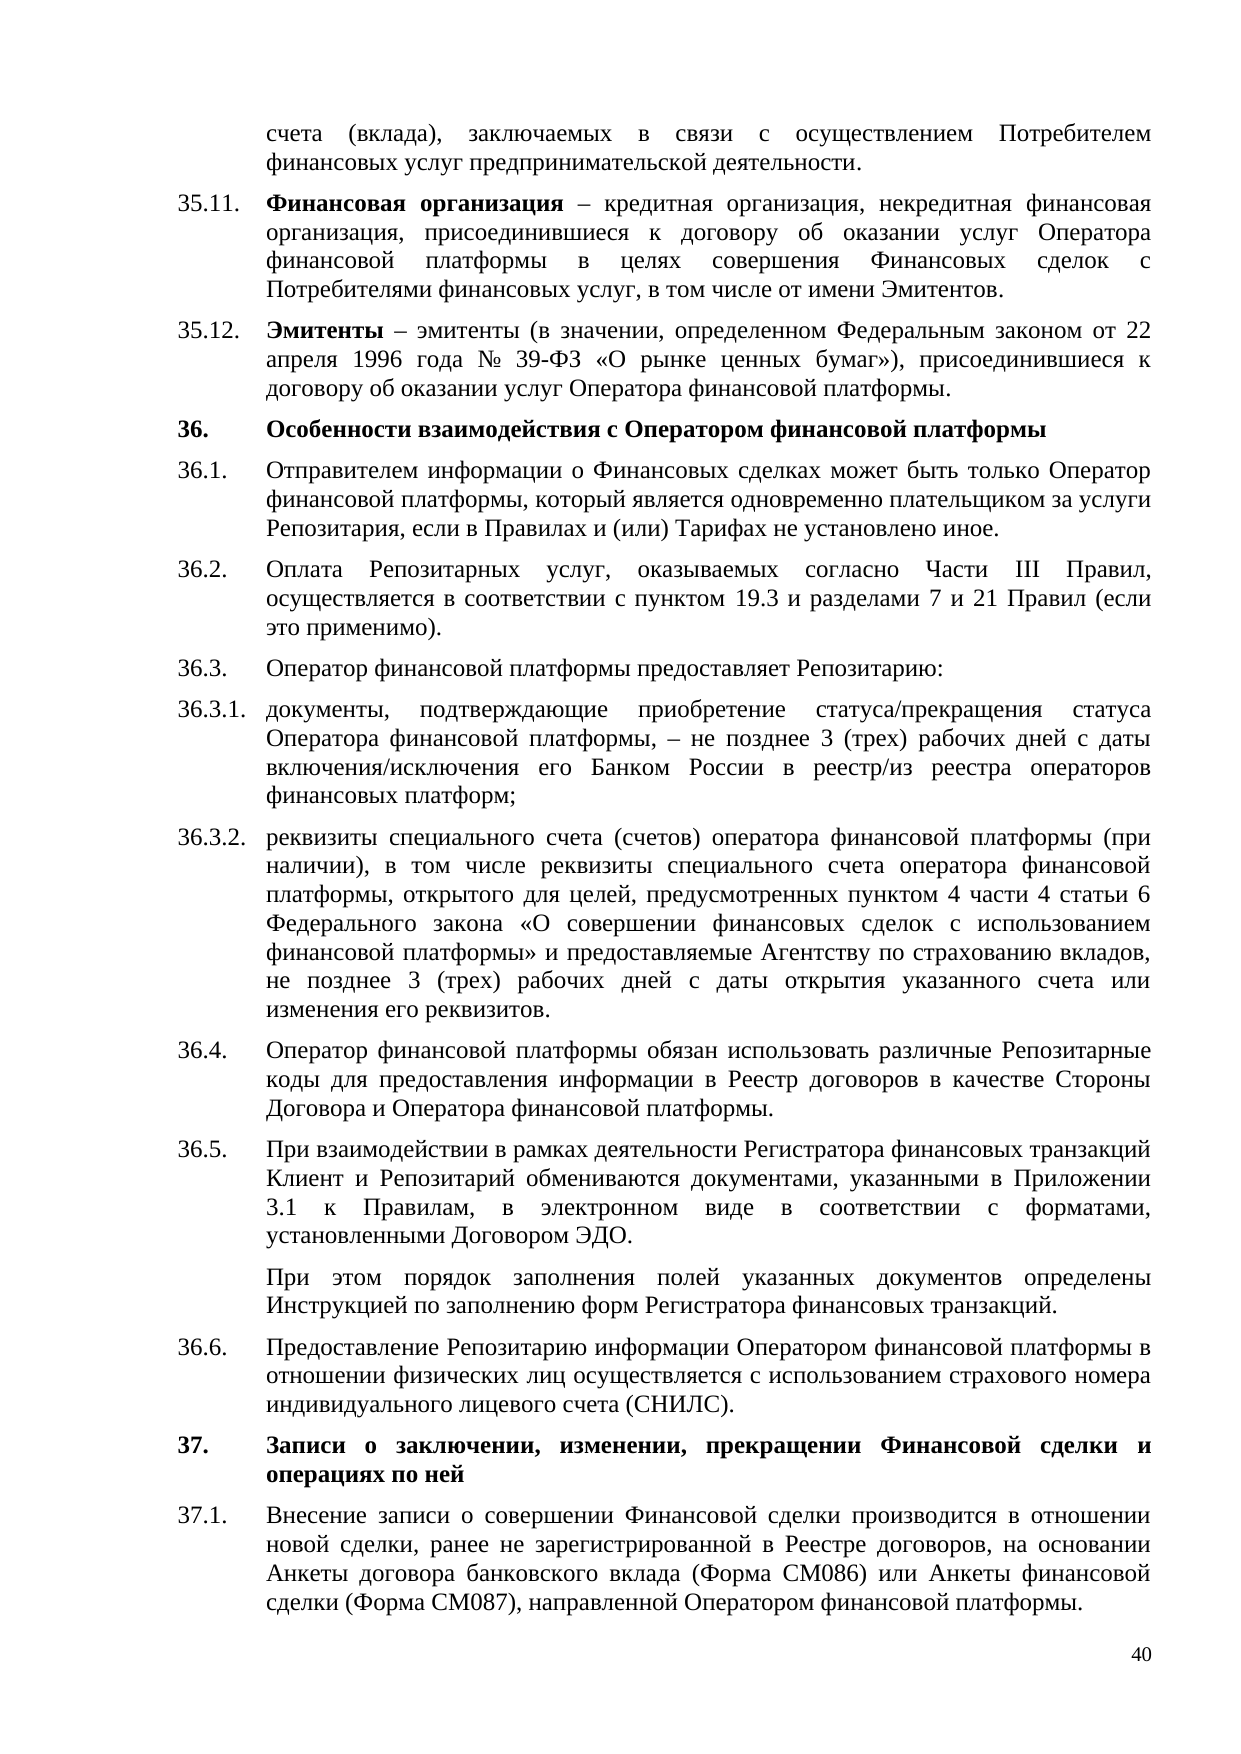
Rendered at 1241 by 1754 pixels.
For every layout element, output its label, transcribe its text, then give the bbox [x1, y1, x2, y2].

list Оплата Репозитарных услуг, оказываемых согласно Части III Правил, осуществляется в соответствии с пунктом 19.3 и разделами 7 и 21 Правил (если это применимо). [177, 554, 1152, 641]
list Финансовая организация – кредитная организация, некредитная финансовая организация, присоединившиеся к договору об оказании услуг Оператора финансовой платформы в целях совершения Финансовых сделок с Потребителями финансовых услуг, в том числе от имени Эмитентов. [177, 188, 1152, 303]
list Отправителем информации о Финансовых сделках может быть только Оператор финансовой платформы, который является одновременно плательщиком за услуги Репозитария, если в Правилах и (или) Тарифах не установлено иное. [177, 456, 1152, 542]
subtitle Особенности взаимодействия с Оператором финансовой платформы [177, 414, 1152, 443]
list реквизиты специального счета (счетов) оператора финансовой платформы (при наличии), в том числе реквизиты специального счета оператора финансовой платформы, открытого для целей, предусмотренных пунктом 4 части 4 статьи 6 Федерального закона «О совершении финансовых сделок с использованием финансовой платформы» и предоставляемые Агентству по страхованию вкладов, не позднее 3 (трех) рабочих дней с даты открытия указанного счета или изменения его реквизитов. [177, 822, 1152, 1023]
list Оператор финансовой платформы предоставляет Репозитарию: [177, 653, 1152, 682]
list При взаимодействии в рамках деятельности Регистратора финансовых транзакций Клиент и Репозитарий обмениваются документами, указанными в Приложении 3.1 к Правилам, в электронном виде в соответствии с форматами, установленными Договором ЭДО. [177, 1134, 1152, 1249]
list документы, подтверждающие приобретение статуса/прекращения статуса Оператора финансовой платформы, – не позднее 3 (трех) рабочих дней с даты включения/исключения его Банком России в реестр/из реестра операторов финансовых платформ; [177, 694, 1152, 809]
subtitle Записи о заключении, изменении, прекращении Финансовой сделки и операциях по ней [177, 1431, 1152, 1488]
list Предоставление Репозитарию информации Оператором финансовой платформы в отношении физических лиц осуществляется с использованием страхового номера индивидуального лицевого счета (СНИЛС). [177, 1332, 1152, 1418]
subtitle Внесение записи о совершении Финансовой сделки производится в отношении новой сделки, ранее не зарегистрированной в Реестре договоров, на основании Анкеты договора банковского вклада (Форма СМ086) или Анкеты финансовой сделки (Форма СМ087), направленной Оператором финансовой платформы. [177, 1501, 1152, 1616]
list Оператор финансовой платформы обязан использовать различные Репозитарные коды для предоставления информации в Реестр договоров в качестве Стороны Договора и Оператора финансовой платформы. [177, 1036, 1152, 1122]
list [177, 118, 1152, 176]
list Эмитенты – эмитенты (в значении, определенном Федеральным законом от 22 апреля 1996 года № 39-ФЗ «О рынке ценных бумаг»), присоединившиеся к договору об оказании услуг Оператора финансовой платформы. [177, 316, 1152, 402]
list При этом порядок заполнения полей указанных документов определены Инструкцией по заполнению форм Регистратора финансовых транзакций. [266, 1262, 1152, 1319]
